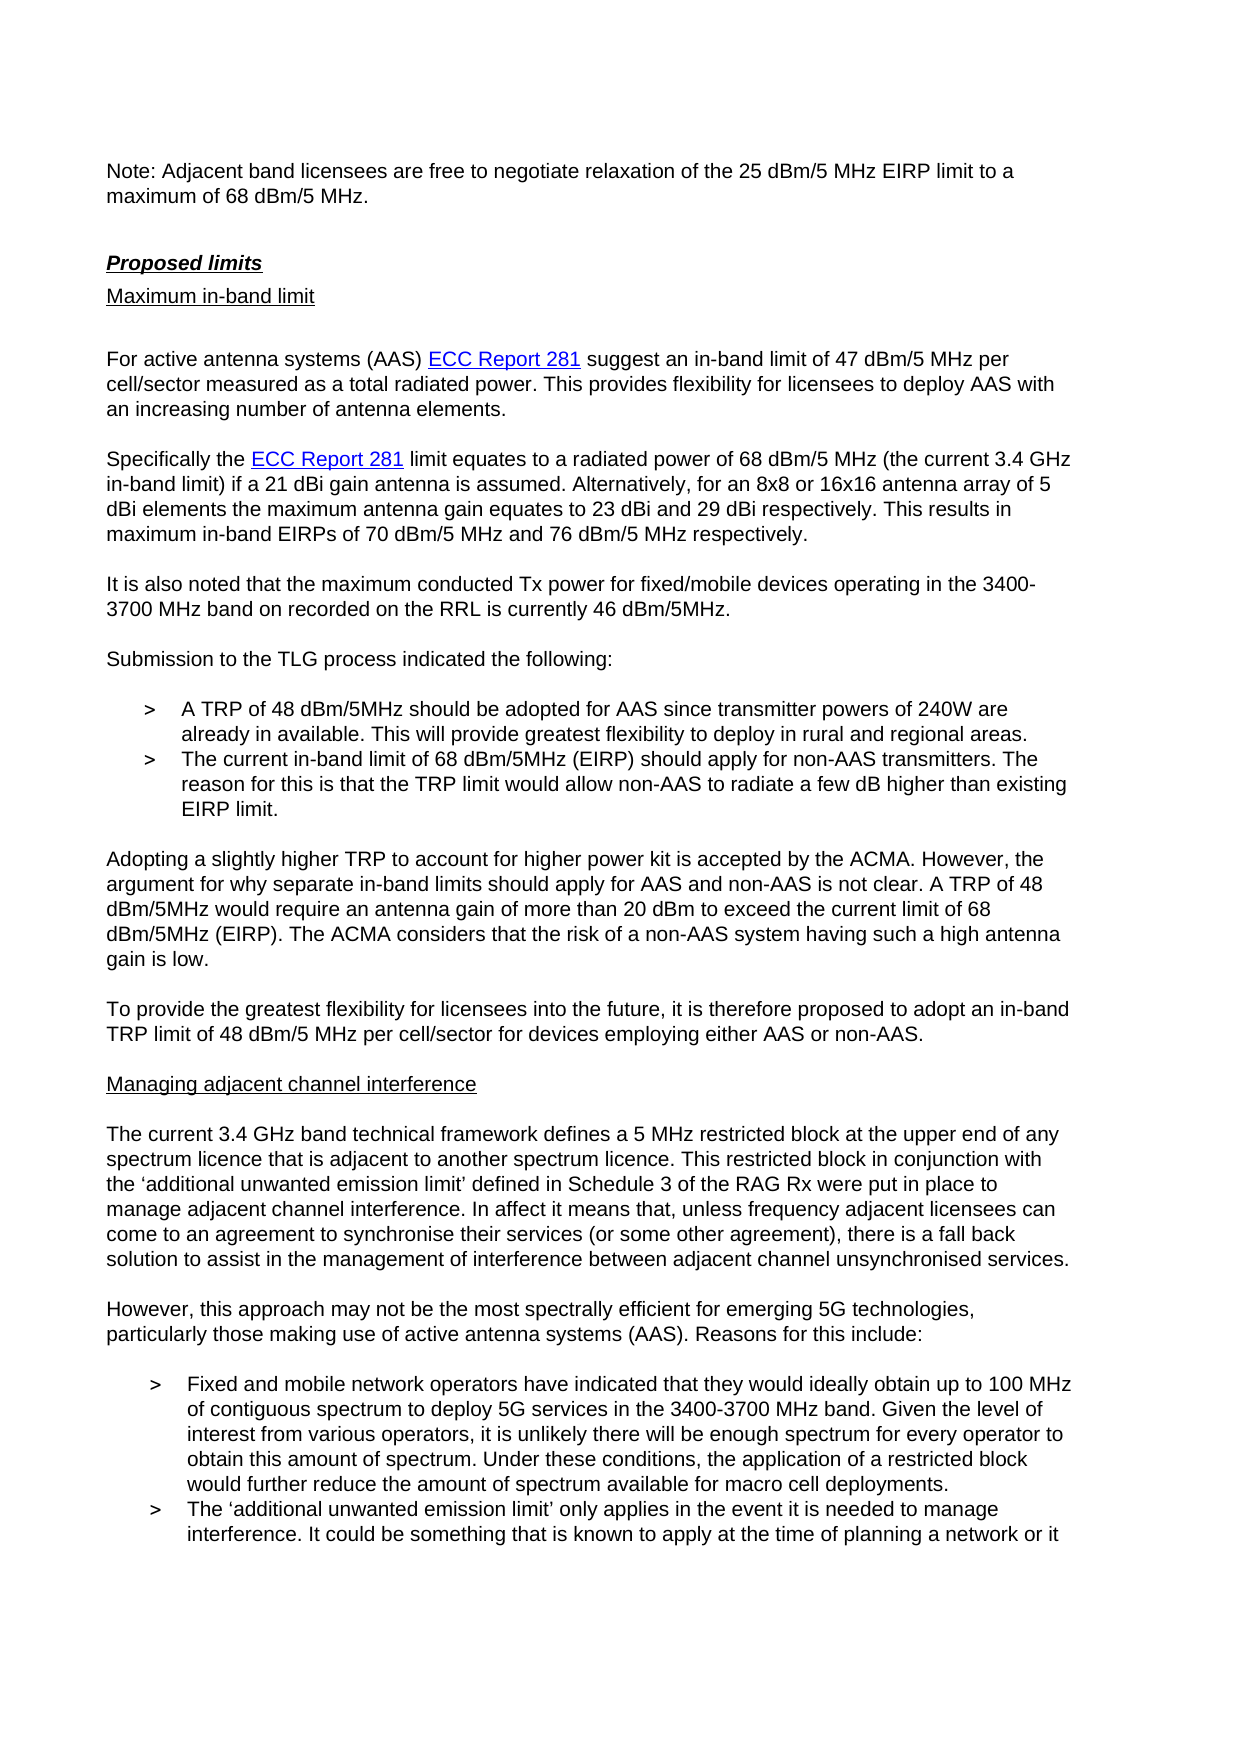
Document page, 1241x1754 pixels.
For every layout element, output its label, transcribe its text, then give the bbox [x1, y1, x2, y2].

text Maximum in-band limit [106, 283, 1076, 308]
text Specifically the ECC Report 281 limit equates to a radiated power of 68 dBm/5 MHz (the current 3.4 GHz in-band limit) if a 21 dBi gain antenna is assumed. Alternatively, for an 8x8 or 16x16 antenna array of 5 dBi elements the maximum antenna gain equates to 23 dBi and 29 dBi respectively. This results in maximum in-band EIRPs of 70 dBm/5 MHz and 76 dBm/5 MHz respectively. [106, 446, 1076, 546]
list A TRP of 48 dBm/5MHz should be adopted for AAS since transmitter powers of 240W are already in available. This will provide greatest flexibility to deploy in rural and regional areas. [144, 696, 1076, 746]
text Submission to the TLG process indicated the following: [106, 646, 1076, 671]
list Fixed and mobile network operators have indicated that they would ideally obtain up to 100 MHz of contiguous spectrum to deploy 5G services in the 3400-3700 MHz band. Given the level of interest from various operators, it is unlikely there will be enough spectrum for every operator to obtain this amount of spectrum. Under these conditions, the application of a restricted block would further reduce the amount of spectrum available for macro cell deployments. [149, 1371, 1076, 1496]
text Proposed limits [106, 250, 1076, 275]
text Note: Adjacent band licensees are free to negotiate relaxation of the 25 dBm/5 MHz EIRP limit to a maximum of 68 dBm/5 MHz. [106, 158, 1076, 208]
list The current in-band limit of 68 dBm/5MHz (EIRP) should apply for non-AAS transmitters. The reason for this is that the TRP limit would allow non-AAS to radiate a few dB higher than existing EIRP limit. [144, 746, 1076, 821]
text Managing adjacent channel interference [106, 1071, 1076, 1096]
text It is also noted that the maximum conducted Tx power for fixed/mobile devices operating in the 3400-3700 MHz band on recorded on the RRL is currently 46 dBm/5MHz. [106, 571, 1076, 621]
text Adopting a slightly higher TRP to account for higher power kit is accepted by the ACMA. However, the argument for why separate in-band limits should apply for AAS and non-AAS is not clear. A TRP of 48 dBm/5MHz would require an antenna gain of more than 20 dBm to exceed the current limit of 68 dBm/5MHz (EIRP). The ACMA considers that the risk of a non-AAS system having such a high antenna gain is low. [106, 846, 1076, 971]
text However, this approach may not be the most spectrally efficient for emerging 5G technologies, particularly those making use of active antenna systems (AAS). Reasons for this include: [106, 1296, 1076, 1346]
text To provide the greatest flexibility for licensees into the future, it is therefore proposed to adopt an in-band TRP limit of 48 dBm/5 MHz per cell/sector for devices employing either AAS or non-AAS. [106, 996, 1076, 1046]
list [149, 1496, 1076, 1546]
text The current 3.4 GHz band technical framework defines a 5 MHz restricted block at the upper end of any spectrum licence that is adjacent to another spectrum licence. This restricted block in conjunction with the ‘additional unwanted emission limit’ defined in Schedule 3 of the RAG Rx were put in place to manage adjacent channel interference. In affect it means that, unless frequency adjacent licensees can come to an agreement to synchronise their services (or some other agreement), there is a fall back solution to assist in the management of interference between adjacent channel unsynchronised services. [106, 1121, 1076, 1271]
text For active antenna systems (AAS) ECC Report 281 suggest an in-band limit of 47 dBm/5 MHz per cell/sector measured as a total radiated power. This provides flexibility for licensees to deploy AAS with an increasing number of antenna elements. [106, 346, 1076, 421]
